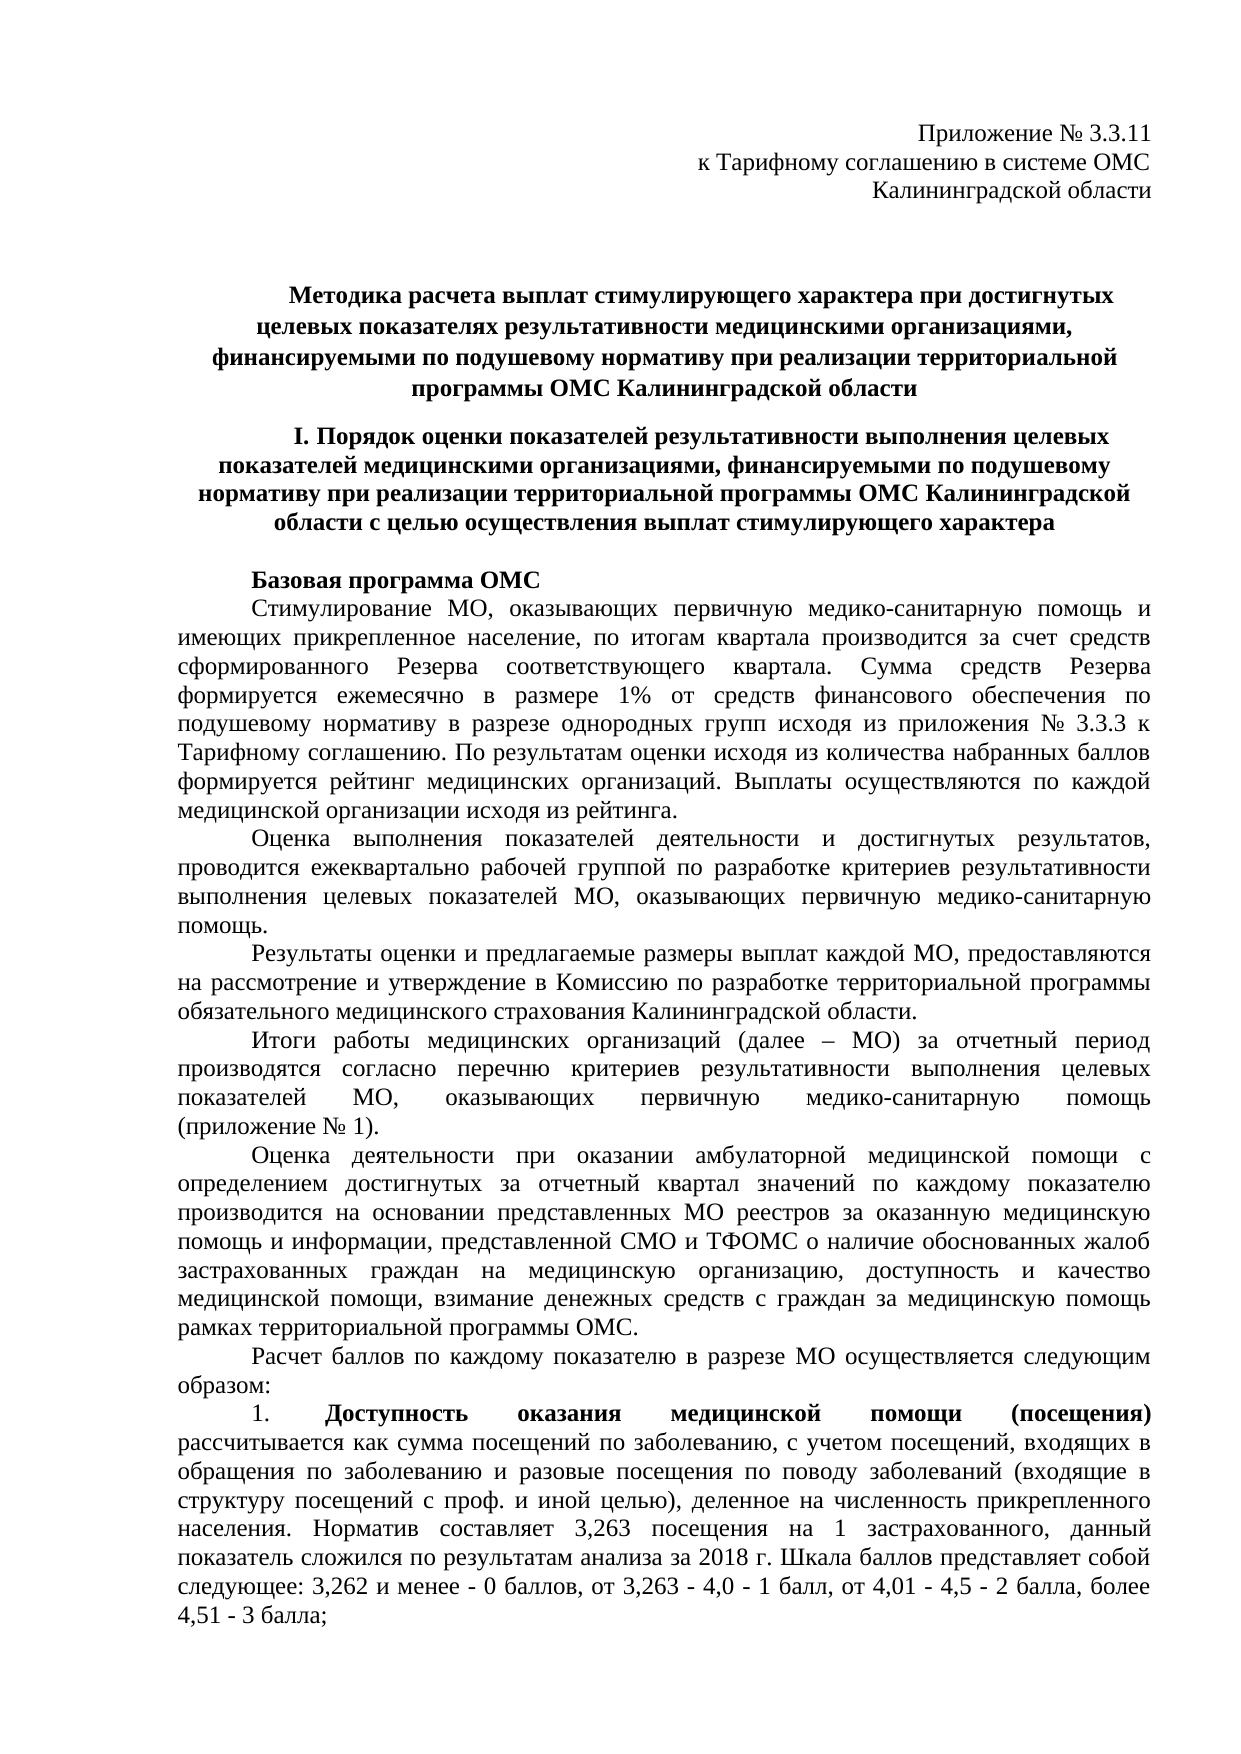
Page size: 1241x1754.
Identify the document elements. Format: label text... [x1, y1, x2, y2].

text Оценка выполнения показателей деятельности и достигнутых результатов, проводится ежеквартально рабочей группой по разработке критериев результативности выполнения целевых показателей МО, оказывающих первичную медико-санитарную помощь. [177, 823, 1152, 938]
list Доступность оказания медицинской помощи (посещения) рассчитывается как сумма посещений по заболеванию, с учетом посещений, входящих в обращения по заболеванию и разовые посещения по поводу заболеваний (входящие в структуру посещений с проф. и иной целью), деленное на численность прикрепленного населения. Норматив составляет 3,263 посещения на 1 застрахованного, данный показатель сложился по результатам анализа за 2018 г. Шкала баллов представляет собой следующее: 3,262 и менее - 0 баллов, от 3,263 - 4,0 - 1 балл, от 4,01 - 4,5 - 2 балла, более 4,51 - 3 балла; [177, 1398, 1152, 1628]
text к Тарифному соглашению в системе ОМС [177, 147, 1152, 176]
text Результаты оценки и предлагаемые размеры выплат каждой МО, предоставляются на рассмотрение и утверждение в Комиссию по разработке территориальной программы обязательного медицинского страхования Калининградской области. [177, 938, 1152, 1025]
text I. Порядок оценки показателей результативности выполнения целевых показателей медицинскими организациями, финансируемыми по подушевому нормативу при реализации территориальной программы ОМС Калининградской области с целью осуществления выплат стимулирующего характера [177, 421, 1152, 536]
text Оценка деятельности при оказании амбулаторной медицинской помощи с определением достигнутых за отчетный квартал значений по каждому показателю производится на основании представленных МО реестров за оказанную медицинскую помощь и информации, представленной СМО и ТФОМС о наличие обоснованных жалоб застрахованных граждан на медицинскую организацию, доступность и качество медицинской помощи, взимание денежных средств с граждан за медицинскую помощь рамках территориальной программы ОМС. [177, 1140, 1152, 1341]
text Методика расчета выплат стимулирующего характера при достигнутых целевых показателях результативности медицинскими организациями, финансируемыми по подушевому нормативу при реализации территориальной программы ОМС Калининградской области [177, 280, 1152, 402]
text Базовая программа ОМС [177, 565, 1152, 593]
text Стимулирование МО, оказывающих первичную медико-санитарную помощь и имеющих прикрепленное население, по итогам квартала производится за счет средств сформированного Резерва соответствующего квартала. Сумма средств Резерва формируется ежемесячно в размере 1% от средств финансового обеспечения по подушевому нормативу в разрезе однородных групп исходя из приложения № 3.3.3 к Тарифному соглашению. По результатам оценки исходя из количества набранных баллов формируется рейтинг медицинских организаций. Выплаты осуществляются по каждой медицинской организации исходя из рейтинга. [177, 593, 1152, 823]
text Приложение № 3.3.11 [177, 118, 1152, 147]
text Калининградской области [177, 176, 1152, 204]
text Итоги работы медицинских организаций (далее – МО) за отчетный период производятся согласно перечню критериев результативности выполнения целевых показателей МО, оказывающих первичную медико-санитарную помощь (приложение № 1). [177, 1025, 1152, 1140]
text Расчет баллов по каждому показателю в разрезе МО осуществляется следующим образом: [177, 1341, 1152, 1398]
